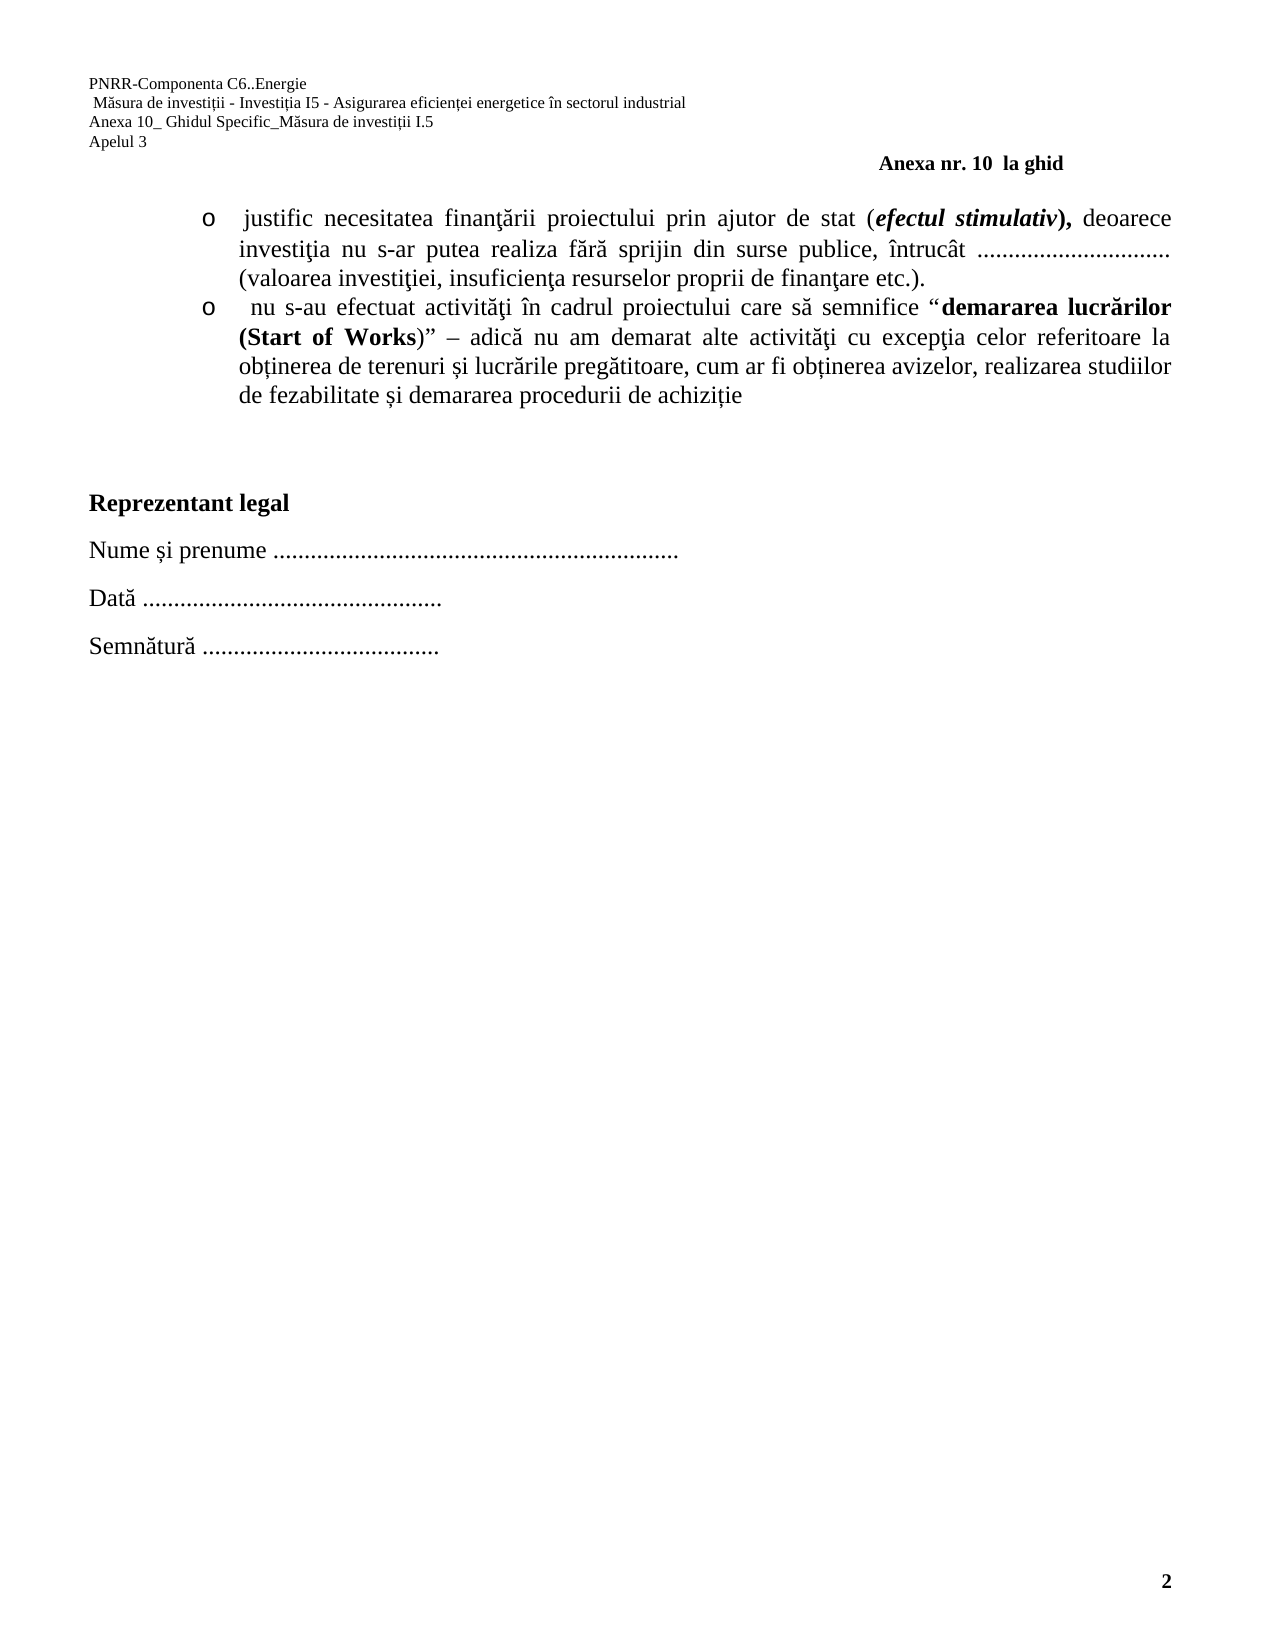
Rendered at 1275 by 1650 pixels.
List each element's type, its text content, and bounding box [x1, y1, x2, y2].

text Reprezentant legal [89, 488, 1172, 517]
text Nume și prenume ................................................................. [89, 536, 1172, 564]
text Dată ................................................ [89, 583, 1172, 612]
text Semnătură ...................................... [89, 631, 1172, 660]
list justific necesitatea finanţării proiectului prin ajutor de stat (efectul stimulativ), deoarece investiţia nu s-ar putea realiza fără sprijin din surse publice, întrucât ............................... (valoarea investiţiei, insuficienţa resurselor proprii de finanţare etc.). [201, 203, 1172, 292]
list nu s-au efectuat activităţi în cadrul proiectului care să semnifice “demararea lucrărilor (Start of Works)” – adică nu am demarat alte activităţi cu excepţia celor referitoare la obținerea de terenuri și lucrările pregătitoare, cum ar fi obținerea avizelor, realizarea studiilor de fezabilitate și demararea procedurii de achiziție [201, 292, 1172, 409]
